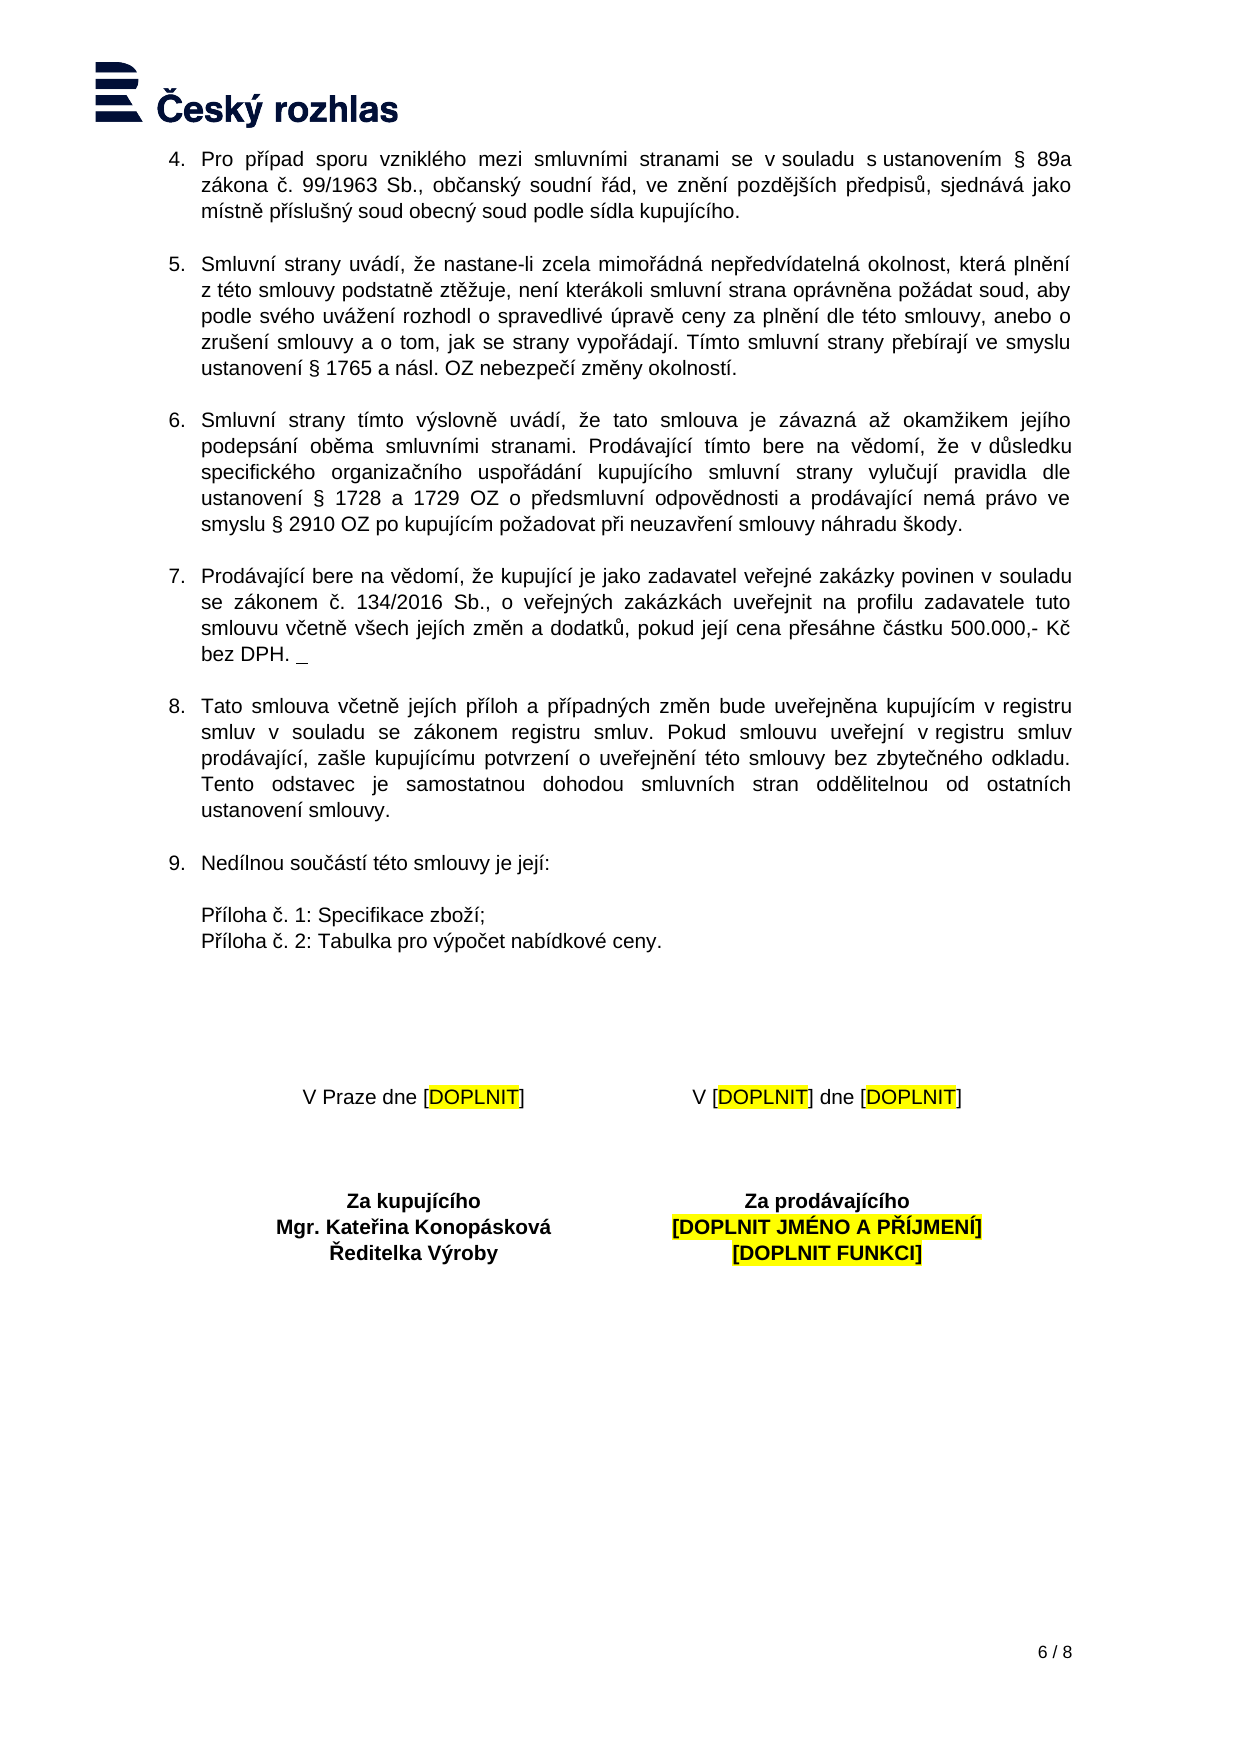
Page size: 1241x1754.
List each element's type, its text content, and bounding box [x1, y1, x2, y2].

table_header V Praze dne [DOPLNIT] [207, 1084, 621, 1109]
list Prodávající bere na vědomí, že kupující je jako zadavatel veřejné zakázky povinen v souladu se zákonem č. 134/2016 Sb., o veřejných zakázkách uveřejnit na profilu zadavatele tuto smlouvu včetně všech jejích změn a dodatků, pokud její cena přesáhne částku 500.000,- Kč bez DPH. [168, 563, 1072, 667]
list Smluvní strany uvádí, že nastane-li zcela mimořádná nepředvídatelná okolnost, která plnění z této smlouvy podstatně ztěžuje, není kterákoli smluvní strana oprávněna požádat soud, aby podle svého uvážení rozhodl o spravedlivé úpravě ceny za plnění dle této smlouvy, anebo o zrušení smlouvy a o tom, jak se strany vypořádají. Tímto smluvní strany přebírají ve smyslu ustanovení § 1765 a násl. OZ nebezpečí změny okolností. [168, 250, 1072, 380]
list Příloha č. 2: Tabulka pro výpočet nabídkové ceny. [201, 927, 1072, 953]
list Tato smlouva včetně jejích příloh a případných změn bude uveřejněna kupujícím v registru smluv v souladu se zákonem registru smluv. Pokud smlouvu uveřejní v registru smluv prodávající, zašle kupujícímu potvrzení o uveřejnění této smlouvy bez zbytečného odkladu. Tento odstavec je samostatnou dohodou smluvních stran oddělitelnou od ostatních ustanovení smlouvy. [168, 693, 1072, 823]
text Příloha č. 1: Specifikace zboží; [168, 901, 1072, 927]
table_cell Za prodávajícího [DOPLNIT JMÉNO A PŘÍJMENÍ] [DOPLNIT FUNKCI] [621, 1110, 1033, 1292]
picture [95, 62, 398, 128]
list Smluvní strany tímto výslovně uvádí, že tato smlouva je závazná až okamžikem jejího podepsání oběma smluvními stranami. Prodávající tímto bere na vědomí, že v důsledku specifického organizačního uspořádání kupujícího smluvní strany vylučují pravidla dle ustanovení § 1728 a 1729 OZ o předsmluvní odpovědnosti a prodávající nemá právo ve smyslu § 2910 OZ po kupujícím požadovat při neuzavření smlouvy náhradu škody. [168, 406, 1072, 537]
table_cell Za kupujícího Mgr. Kateřina Konopásková Ředitelka Výroby [207, 1110, 621, 1292]
list Pro případ sporu vzniklého mezi smluvními stranami se v souladu s ustanovením § 89a zákona č. 99/1963 Sb., občanský soudní řád, ve znění pozdějších předpisů, sjednává jako místně příslušný soud obecný soud podle sídla kupujícího. [168, 146, 1072, 224]
list Nedílnou součástí této smlouvy je její: [168, 849, 1072, 875]
table_header V [DOPLNIT] dne [DOPLNIT] [621, 1084, 1033, 1109]
